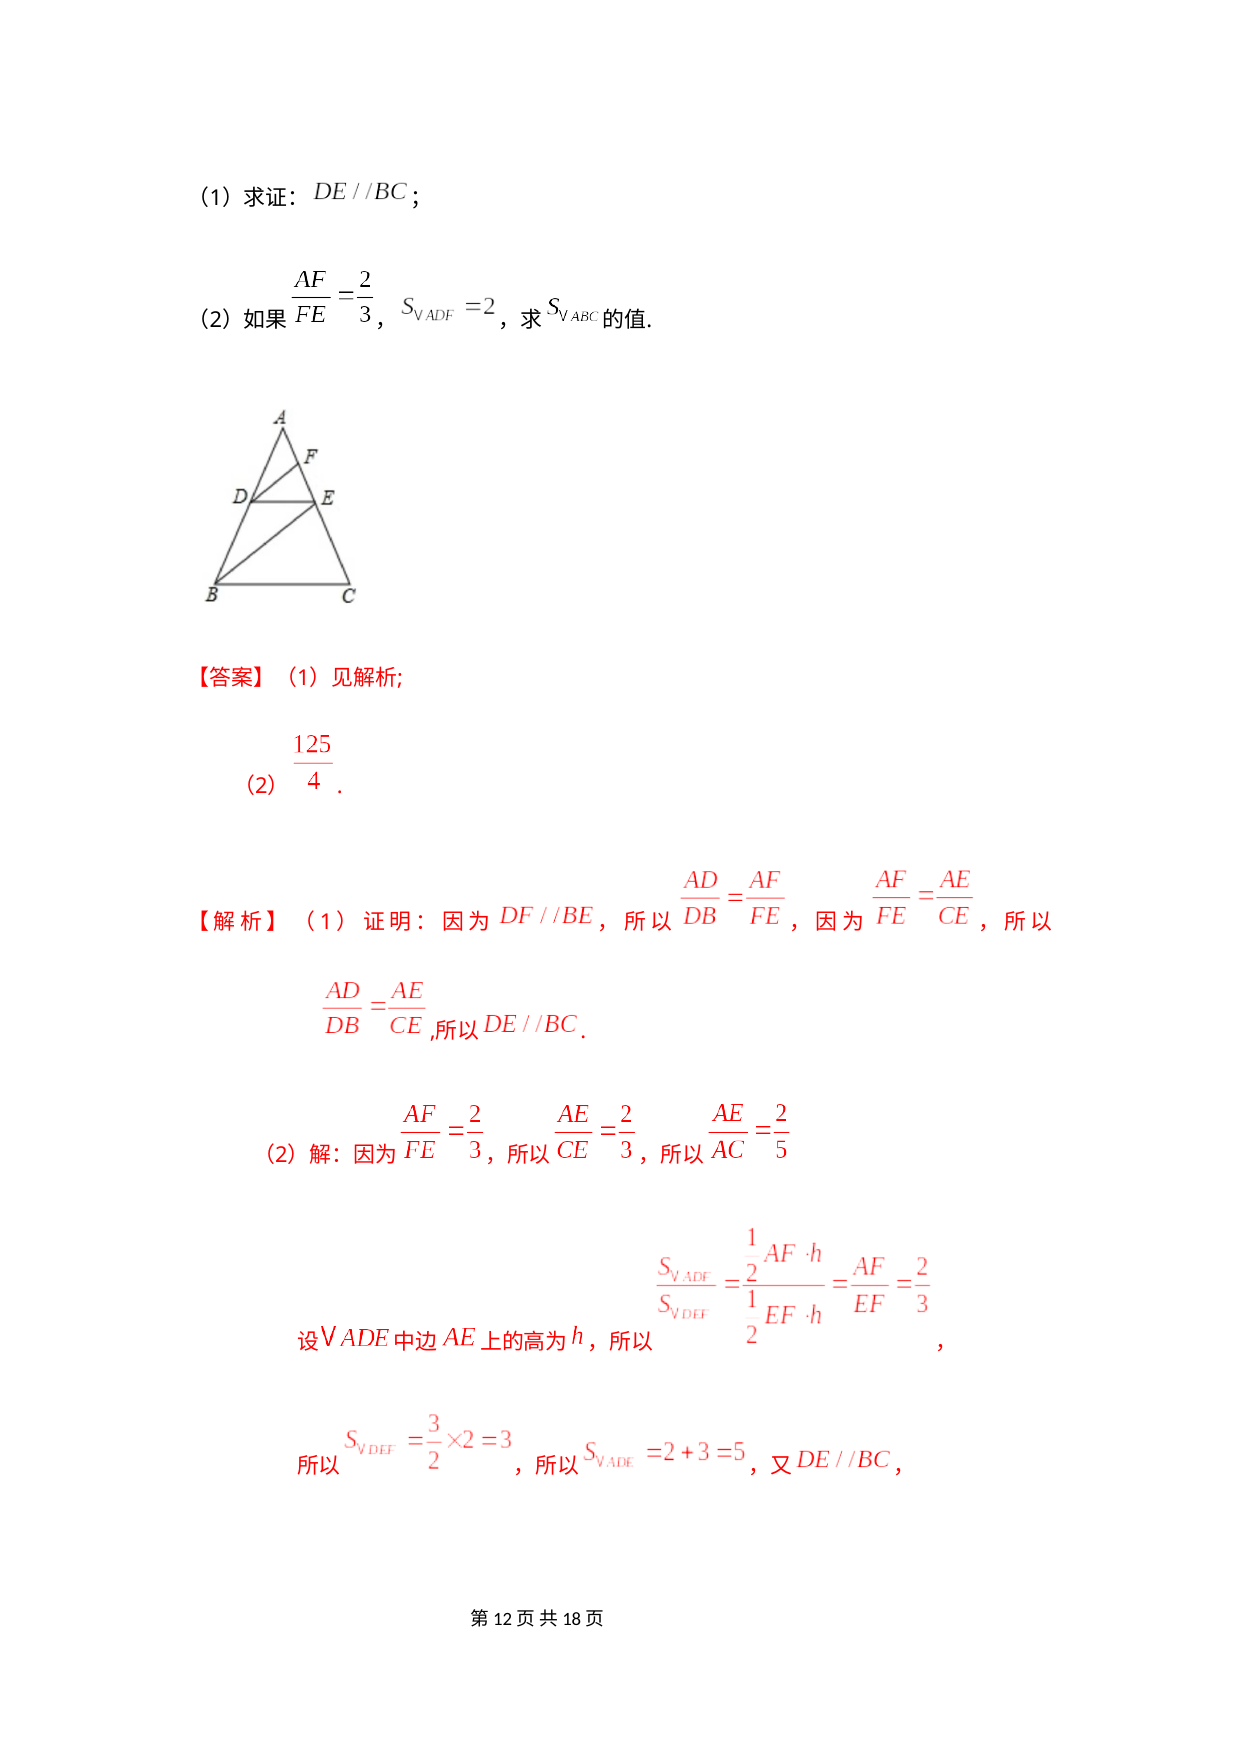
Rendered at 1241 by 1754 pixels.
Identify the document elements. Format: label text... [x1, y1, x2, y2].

text （2）. [187, 728, 1053, 826]
text （1）求证：； [187, 162, 1053, 227]
text 所以，所以，又， [187, 1409, 1053, 1506]
text 设中边上的高为，所以， [187, 1221, 1053, 1383]
text （2）解：因为，所以，所以 [187, 1098, 1053, 1195]
text 【解析】（1）证明：因为，所以，因为，所以,所以. [187, 863, 1053, 1072]
picture [187, 397, 375, 606]
text （2）如果，，求的值. [187, 263, 1053, 361]
text 【答案】（1）见解析; [187, 659, 1053, 692]
